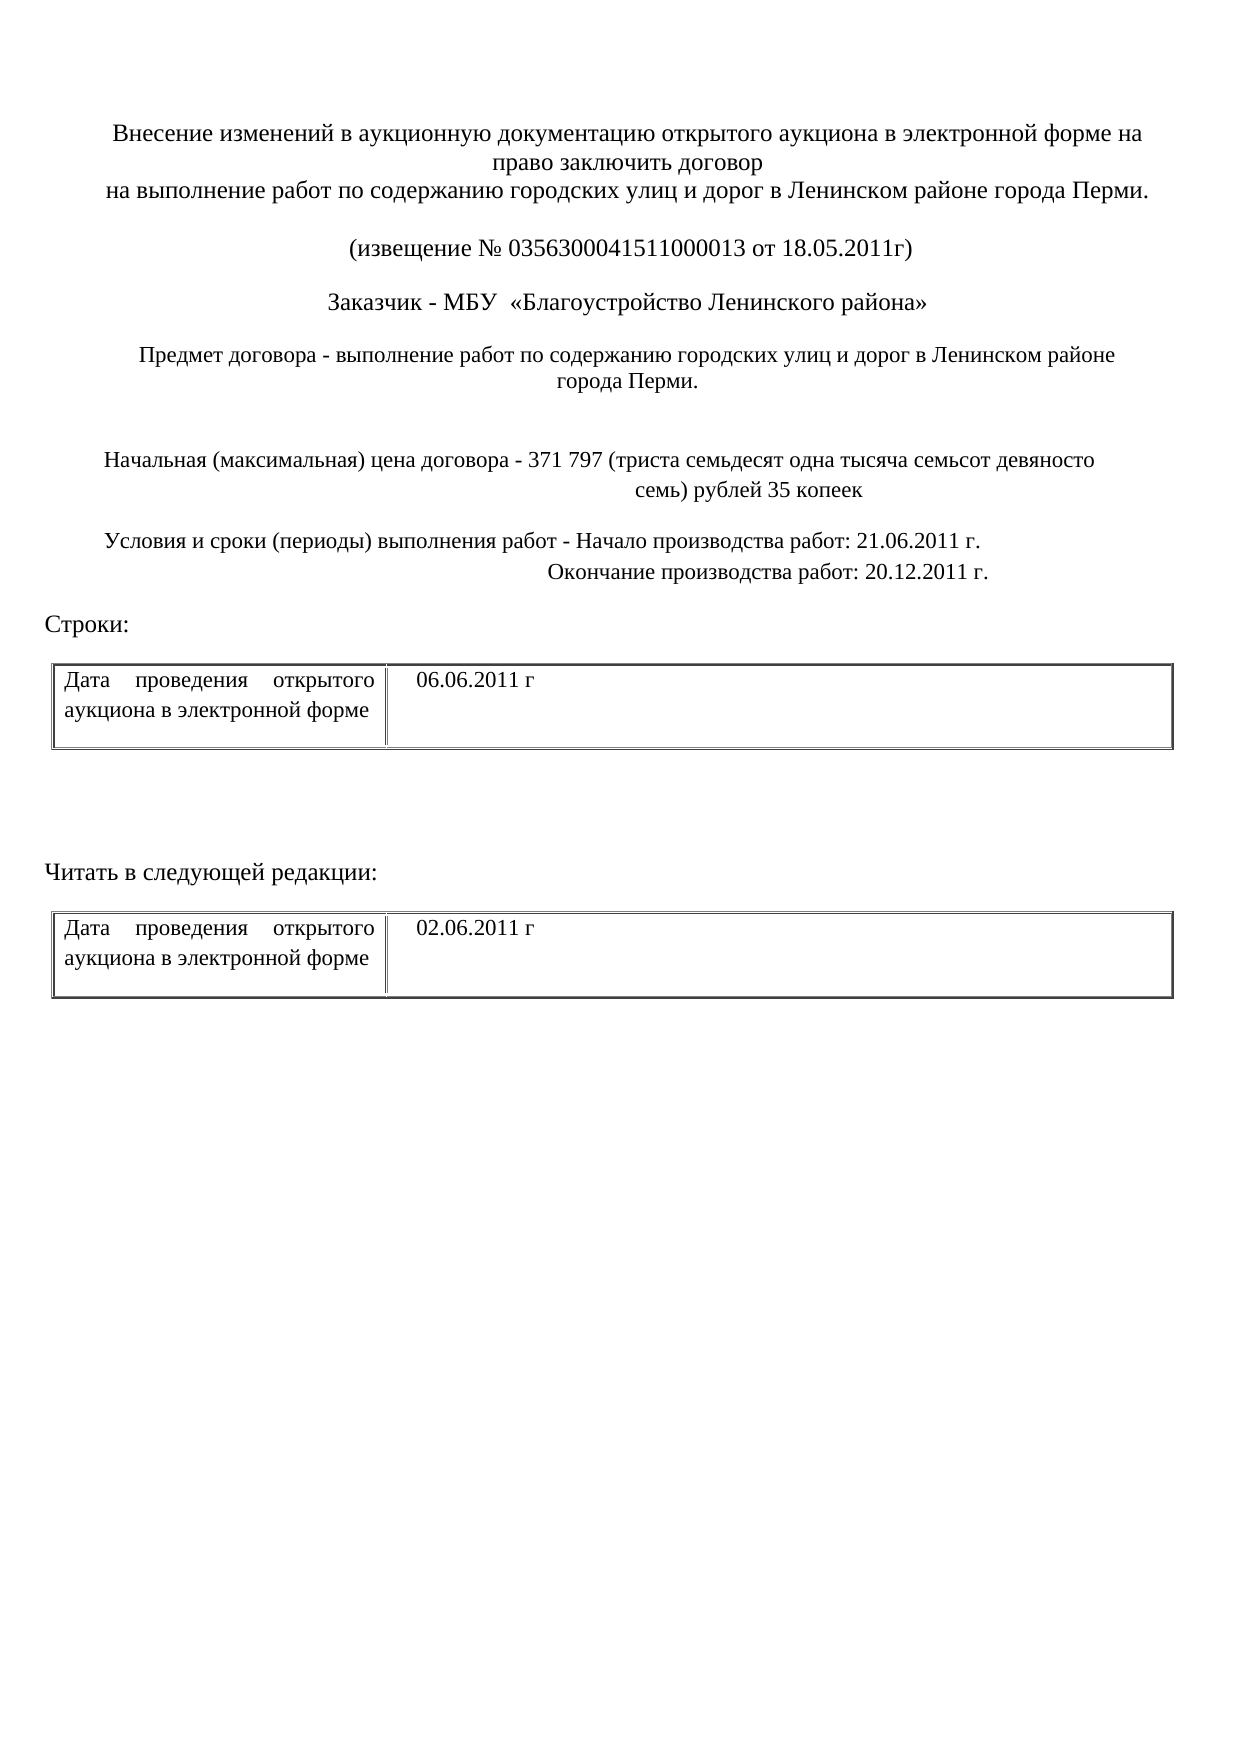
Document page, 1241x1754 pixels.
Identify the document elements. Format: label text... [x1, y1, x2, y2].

text Внесение изменений в аукционную документацию открытого аукциона в электронной форме на право заключить договор [103, 118, 1152, 176]
text Заказчик - МБУ «Благоустройство Ленинского района» [103, 287, 1152, 316]
table_header Дата проведения открытого аукциона в электронной форме [55, 666, 386, 747]
text на выполнение работ по содержанию городских улиц и дорог в Ленинском районе города Перми. [103, 176, 1152, 204]
text Строки: [44, 609, 1152, 637]
text Условия и сроки (периоды) выполнения работ - Начало производства работ: 21.06.2011 г. [103, 527, 1152, 554]
table_header Дата проведения открытого аукциона в электронной форме [55, 914, 386, 996]
table_header 02.06.2011 г [386, 912, 1171, 996]
text Читать в следующей редакции: [44, 857, 1152, 886]
text (извещение № 0356300041511000013 от 18.05.2011г) [103, 233, 1152, 262]
text Предмет договора - выполнение работ по содержанию городских улиц и дорог в Ленинском районе города Перми. [103, 341, 1152, 393]
text Начальная (максимальная) цена договора - 371 797 (триста семьдесят одна тысяча семьсот девяносто семь) рублей 35 копеек [103, 446, 1152, 503]
text Окончание производства работ: 20.12.2011 г. [44, 558, 1152, 584]
table_header 06.06.2011 г [386, 664, 1171, 747]
